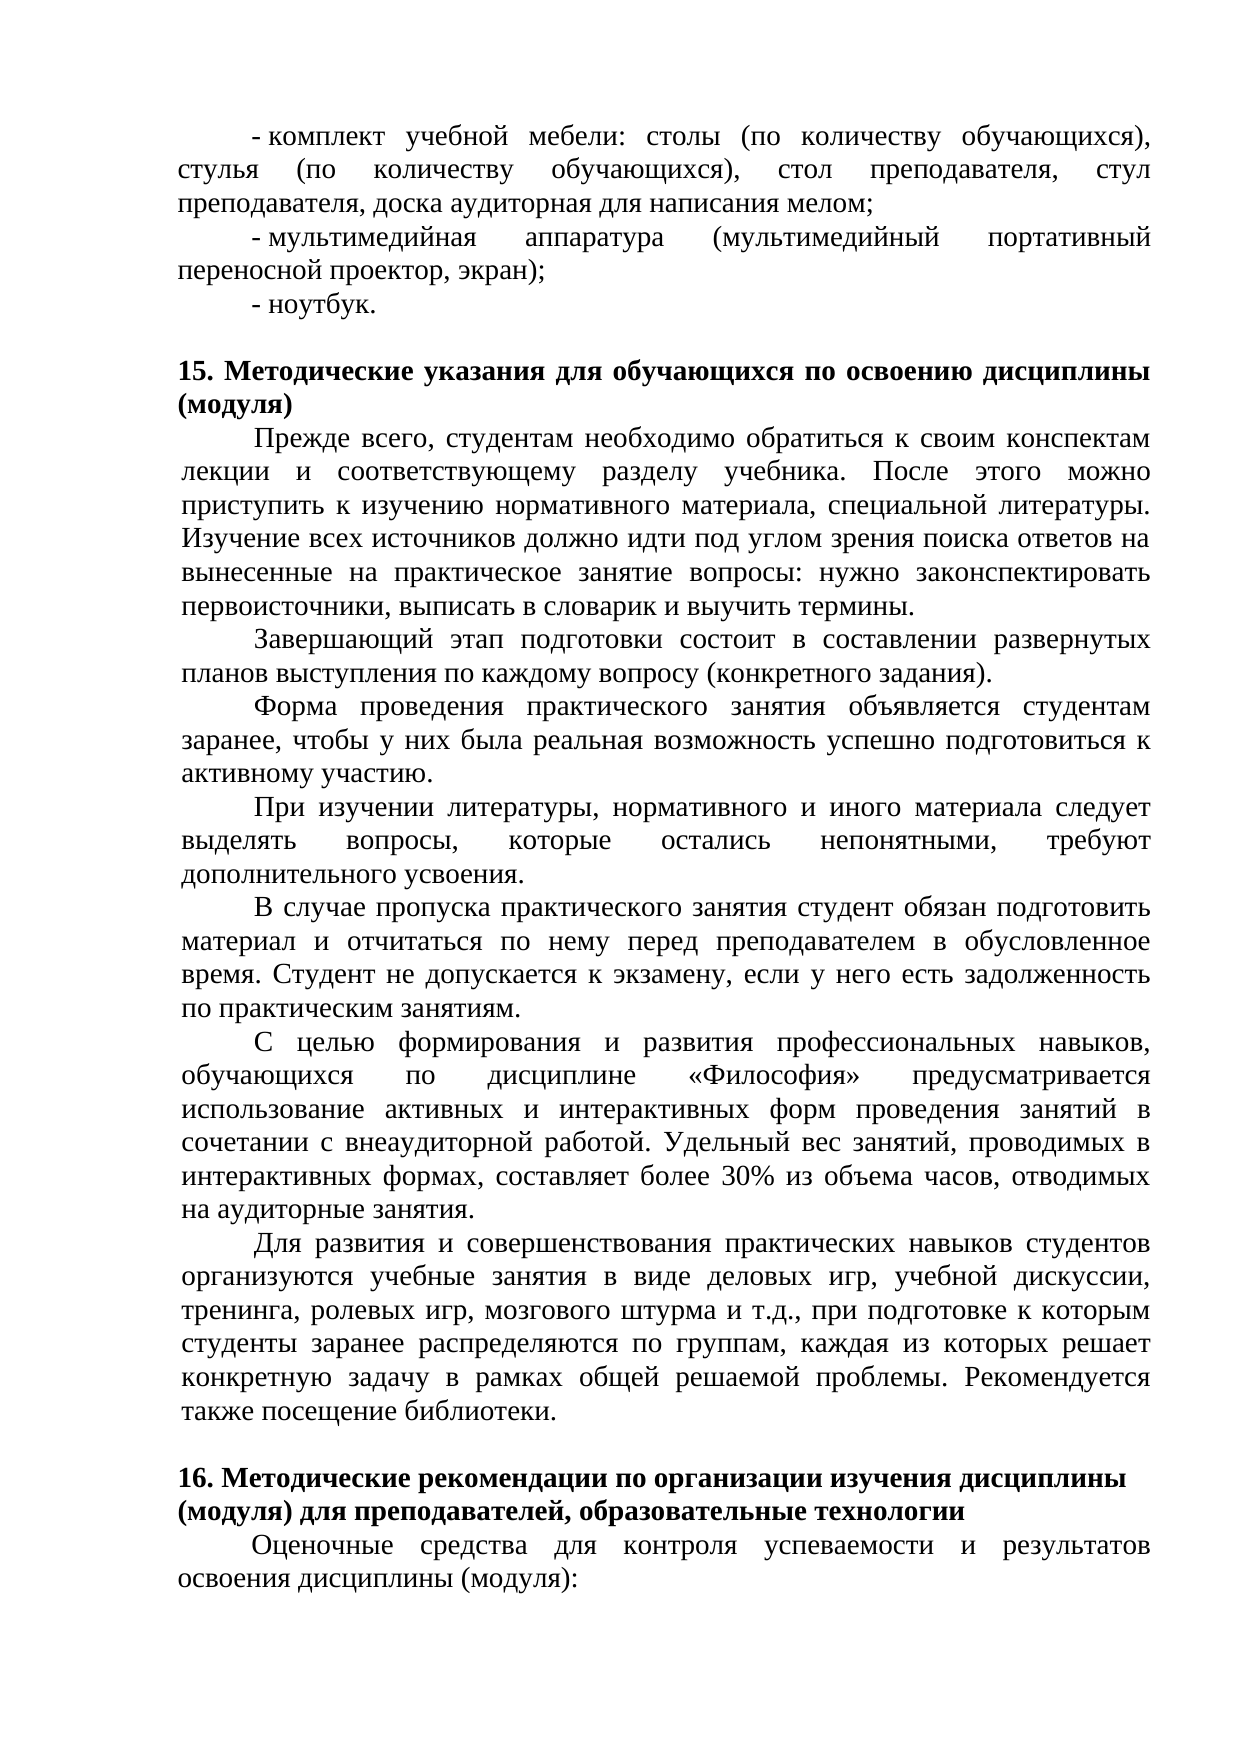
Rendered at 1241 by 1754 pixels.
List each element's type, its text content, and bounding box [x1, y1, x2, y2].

text - комплект учебной мебели: столы (по количеству обучающихся), стулья (по количеству обучающихся), стол преподавателя, стул преподавателя, доска аудиторная для написания мелом; [177, 118, 1152, 219]
text - ноутбук. [177, 286, 1152, 319]
text Оценочные средства для контроля успеваемости и результатов освоения дисциплины (модуля): [177, 1527, 1152, 1594]
text С целью формирования и развития профессиональных навыков, обучающихся по дисциплине «Философия» предусматривается использование активных и интерактивных форм проведения занятий в сочетании с внеаудиторной работой. Удельный вес занятий, проводимых в интерактивных формах, составляет более 30% из объема часов, отводимых на аудиторные занятия. [181, 1024, 1151, 1225]
text Форма проведения практического занятия объявляется студентам заранее, чтобы у них была реальная возможность успешно подготовиться к активному участию. [181, 688, 1151, 789]
text - мультимедийная аппаратура (мультимедийный портативный переносной проектор, экран); [177, 219, 1152, 286]
text Прежде всего, студентам необходимо обратиться к своим конспектам лекции и соответствующему разделу учебника. После этого можно приступить к изучению нормативного материала, специальной литературы. Изучение всех источников должно идти под углом зрения поиска ответов на вынесенные на практическое занятие вопросы: нужно законспектировать первоисточники, выписать в словарик и выучить термины. [181, 420, 1151, 621]
text 16. Методические рекомендации по организации изучения дисциплины (модуля) для преподавателей, образовательные технологии [177, 1460, 1152, 1527]
text Для развития и совершенствования практических навыков студентов организуются учебные занятия в виде деловых игр, учебной дискуссии, тренинга, ролевых игр, мозгового штурма и т.д., при подготовке к которым студенты заранее распределяются по группам, каждая из которых решает конкретную задачу в рамках общей решаемой проблемы. Рекомендуется также посещение библиотеки. [181, 1225, 1151, 1426]
text В случае пропуска практического занятия студент обязан подготовить материал и отчитаться по нему перед преподавателем в обусловленное время. Студент не допускается к экзамену, если у него есть задолженность по практическим занятиям. [181, 889, 1151, 1024]
text Завершающий этап подготовки состоит в составлении развернутых планов выступления по каждому вопросу (конкретного задания). [181, 621, 1151, 688]
text 15. Методические указания для обучающихся по освоению дисциплины (модуля) [177, 353, 1152, 420]
text При изучении литературы, нормативного и иного материала следует выделять вопросы, которые остались непонятными, требуют дополнительного усвоения. [181, 789, 1151, 889]
